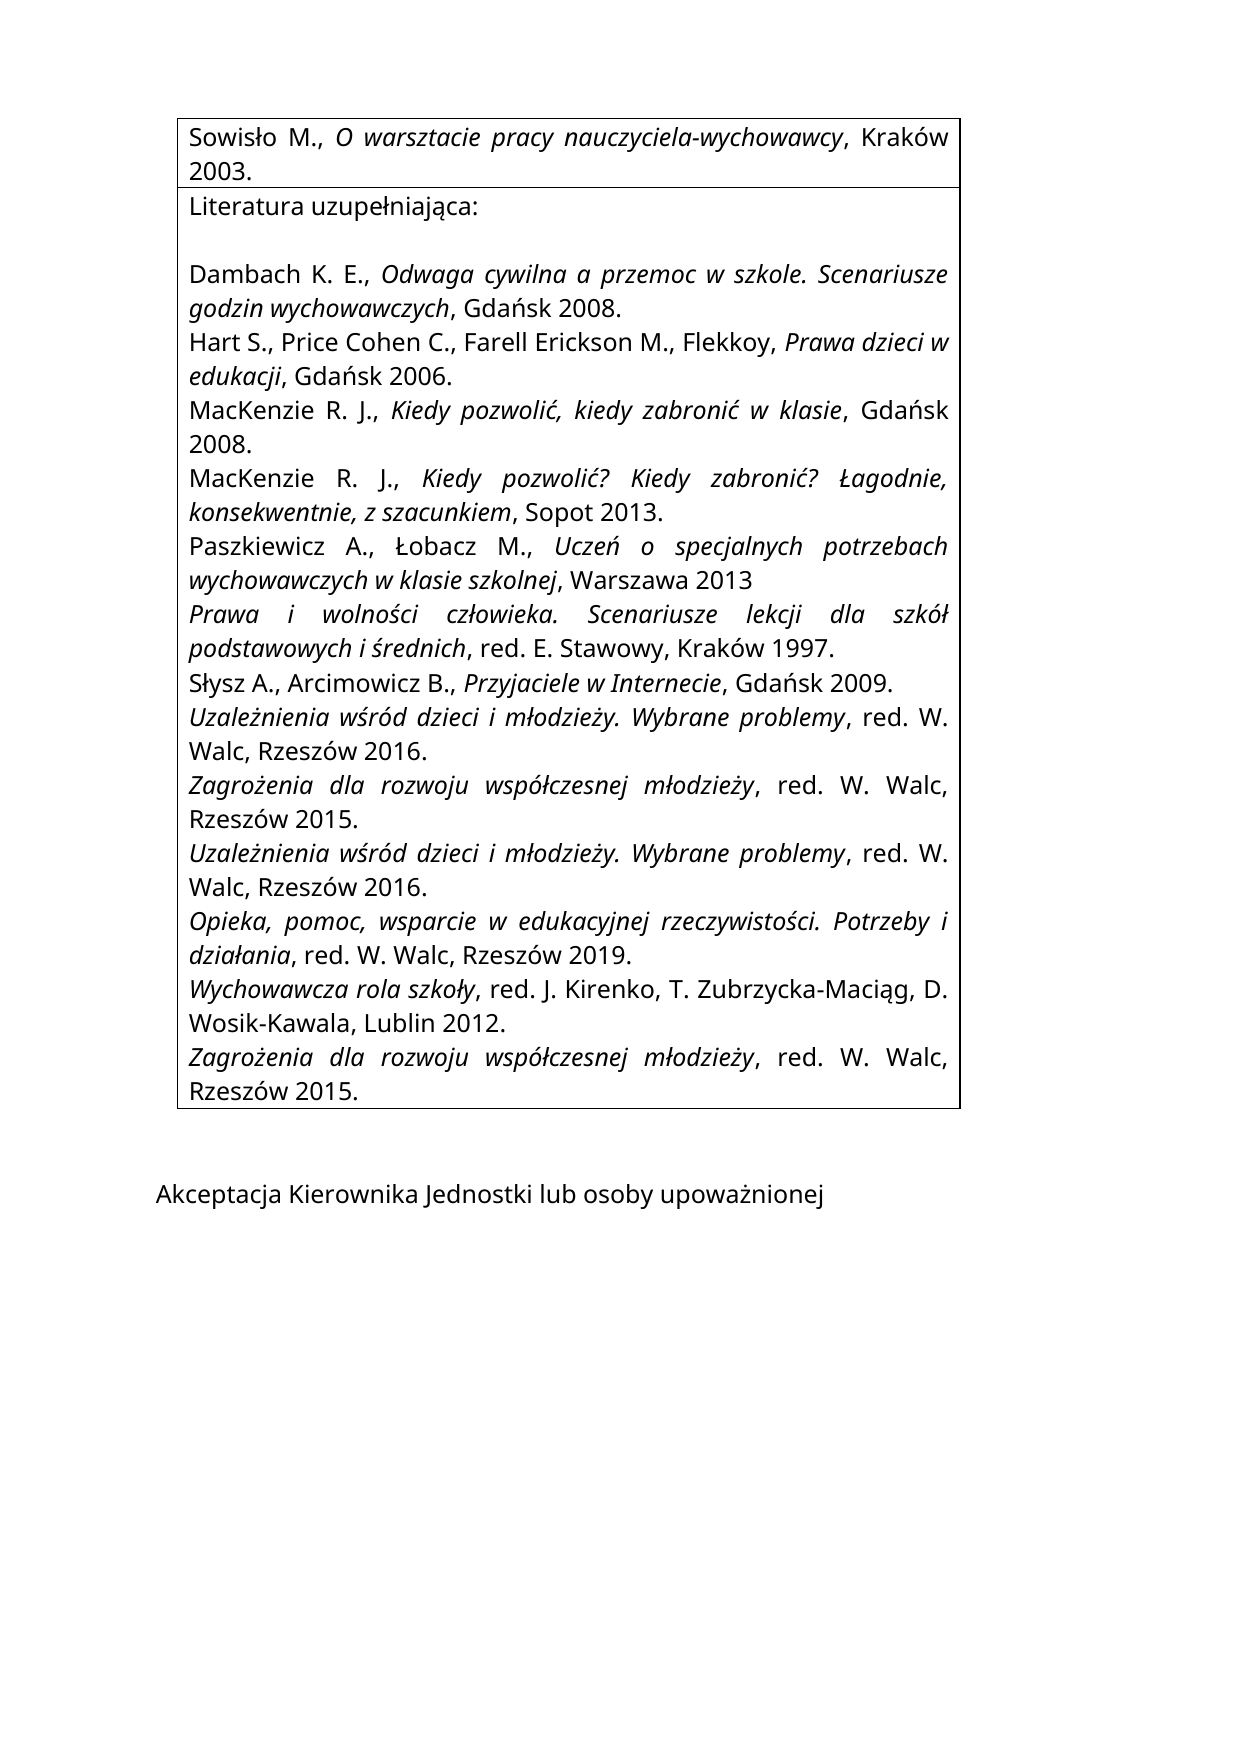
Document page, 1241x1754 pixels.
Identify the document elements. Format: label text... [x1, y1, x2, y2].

text Akceptacja Kierownika Jednostki lub osoby upoważnionej [156, 1177, 1122, 1211]
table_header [178, 119, 959, 187]
table_cell Literatura uzupełniająca: Dambach K. E., Odwaga cywilna a przemoc w szkole. Scenariusze godzin wychowawczych, Gdańsk 2008. Hart S., Price Cohen C., Farell Erickson M., Flekkoy, Prawa dzieci w edukacji, Gdańsk 2006. MacKenzie R. J., Kiedy pozwolić, kiedy zabronić w klasie, Gdańsk 2008. MacKenzie R. J., Kiedy pozwolić? Kiedy zabronić? Łagodnie, konsekwentnie, z szacunkiem, Sopot 2013. Paszkiewicz A., Łobacz M., Uczeń o specjalnych potrzebach wychowawczych w klasie szkolnej, Warszawa 2013 Prawa i wolności człowieka. Scenariusze lekcji dla szkół podstawowych i średnich, red. E. Stawowy, Kraków 1997. Słysz A., Arcimowicz B., Przyjaciele w Internecie, Gdańsk 2009. Uzależnienia wśród dzieci i młodzieży. Wybrane problemy, red. W. Walc, Rzeszów 2016. Zagrożenia dla rozwoju współczesnej młodzieży, red. W. Walc, Rzeszów 2015. Uzależnienia wśród dzieci i młodzieży. Wybrane problemy, red. W. Walc, Rzeszów 2016. Opieka, pomoc, wsparcie w edukacyjnej rzeczywistości. Potrzeby i działania, red. W. Walc, Rzeszów 2019. Wychowawcza rola szkoły, red. J. Kirenko, T. Zubrzycka-Maciąg, D. Wosik-Kawala, Lublin 2012. Zagrożenia dla rozwoju współczesnej młodzieży, red. W. Walc, Rzeszów 2015. [178, 188, 959, 1108]
